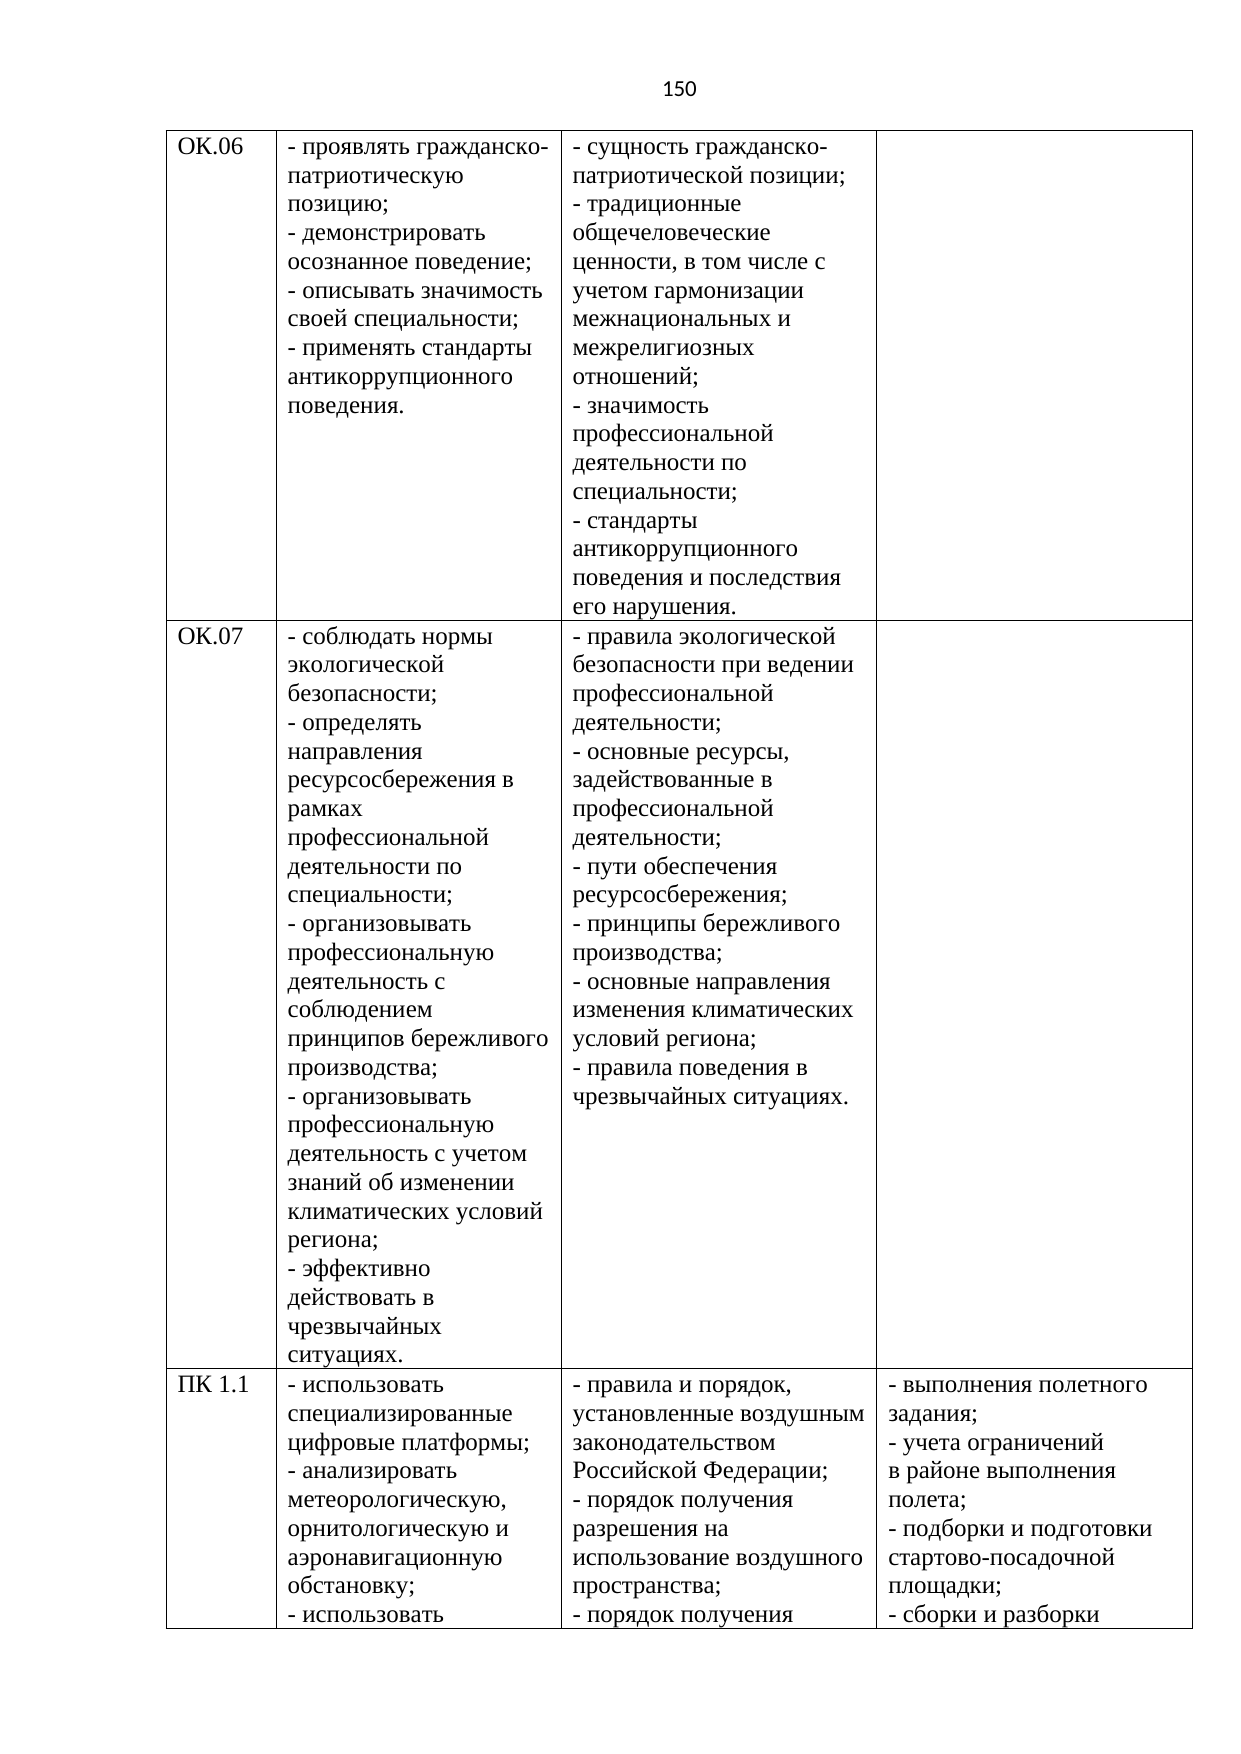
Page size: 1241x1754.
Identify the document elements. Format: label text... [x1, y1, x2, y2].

table_cell ПК 1.1 [167, 1369, 276, 1628]
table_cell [877, 1369, 1192, 1628]
table_cell [877, 131, 1192, 620]
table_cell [562, 1369, 876, 1628]
table_cell - соблюдать нормы экологической безопасности; - определять направления ресурсосбережения в рамках профессиональной деятельности по специальности; - организовывать профессиональную деятельность с соблюдением принципов бережливого производства; - организовывать профессиональную деятельность с учетом знаний об изменении климатических условий региона; - эффективно действовать в чрезвычайных ситуациях. [277, 621, 561, 1368]
table_cell - проявлять гражданско-патриотическую позицию; - демонстрировать осознанное поведение; - описывать значимость своей специальности; - применять стандарты антикоррупционного поведения. [277, 131, 561, 620]
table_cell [277, 1369, 561, 1628]
table_cell - правила экологической безопасности при ведении профессиональной деятельности; - основные ресурсы, задействованные в профессиональной деятельности; - пути обеспечения ресурсосбережения; - принципы бережливого производства; - основные направления изменения климатических условий региона; - правила поведения в чрезвычайных ситуациях. [562, 621, 876, 1368]
table_cell - сущность гражданско-патриотической позиции; - традиционные общечеловеческие ценности, в том числе с учетом гармонизации межнациональных и межрелигиозных отношений; - значимость профессиональной деятельности по специальности; - стандарты антикоррупционного поведения и последствия его нарушения. [562, 131, 876, 620]
table_cell ОК.07 [167, 621, 276, 1368]
table_cell [877, 621, 1192, 1368]
table_cell ОК.06 [167, 131, 276, 620]
